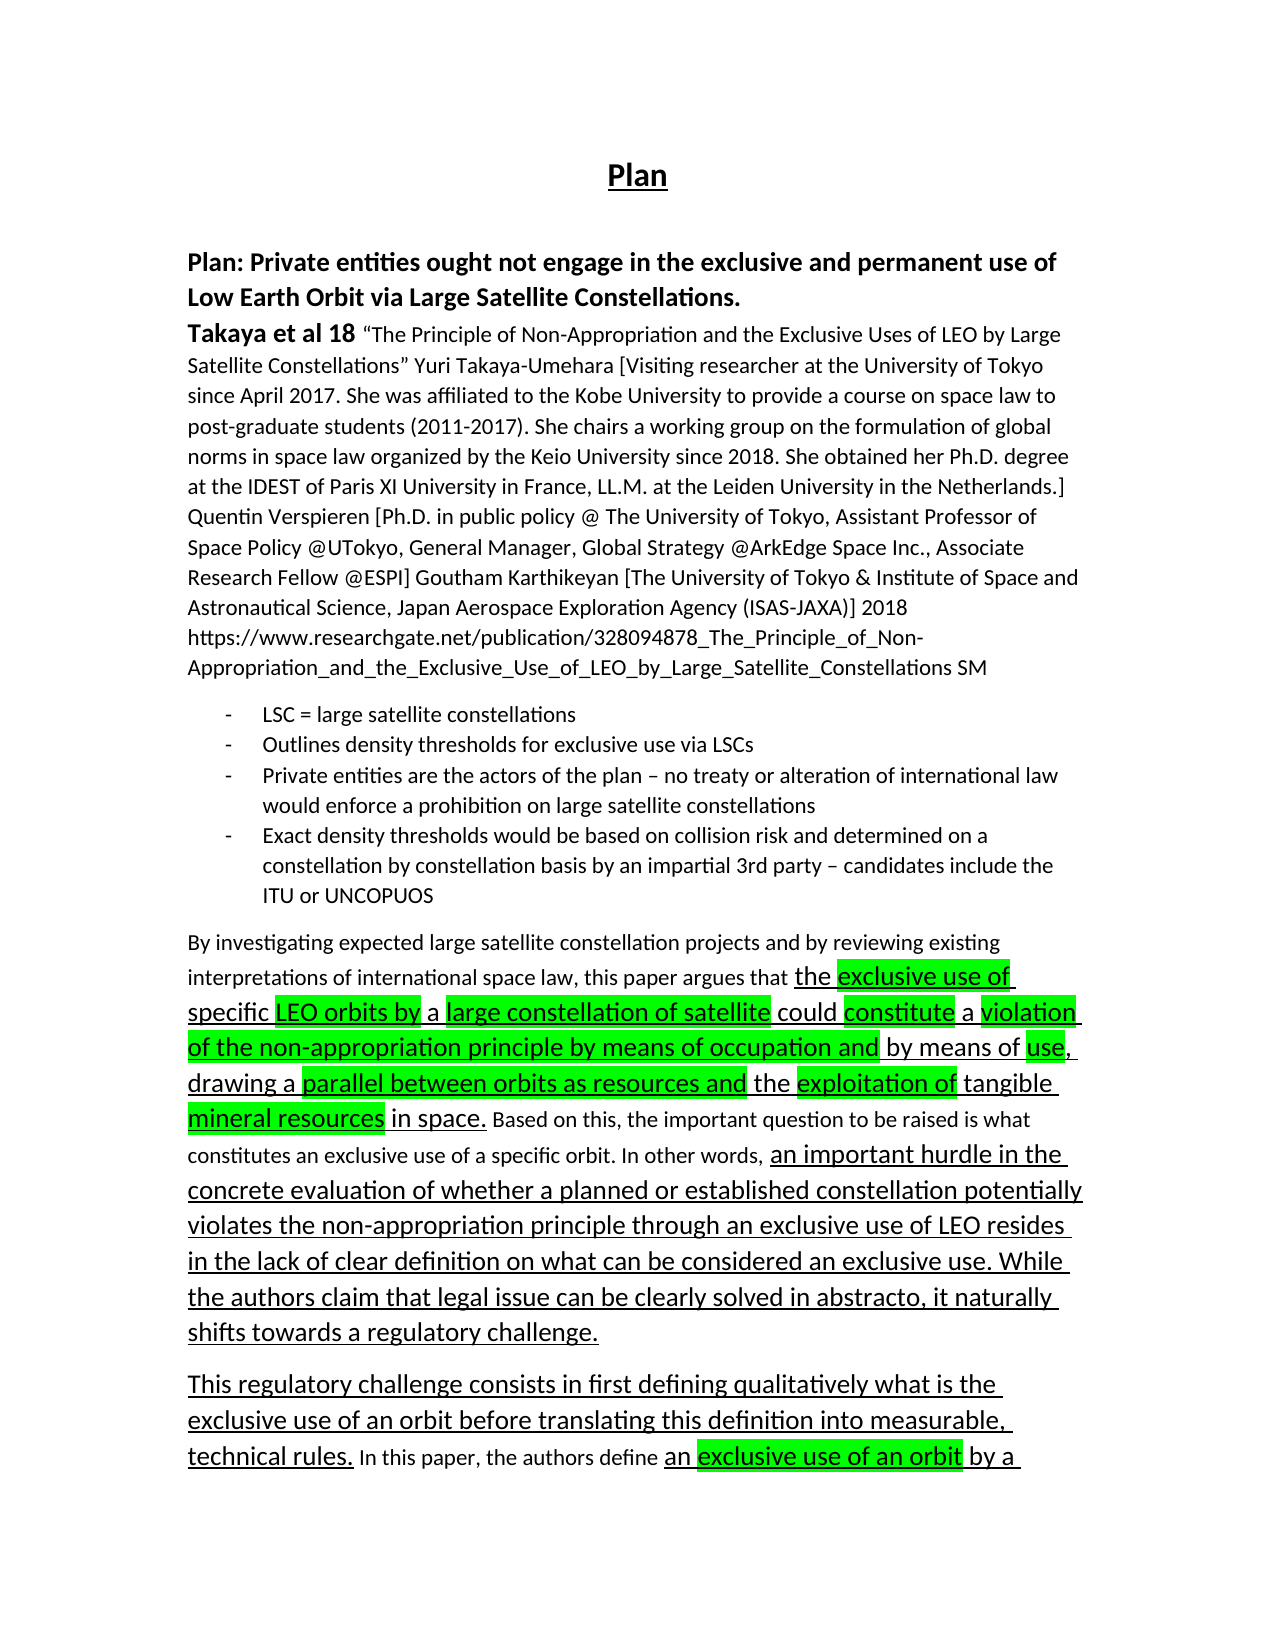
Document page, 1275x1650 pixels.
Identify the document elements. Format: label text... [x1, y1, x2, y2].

text By investigating expected large satellite constellation projects and by reviewing existing interpretations of international space law, this paper argues that the exclusive use of specific LEO orbits by a large constellation of satellite could constitute a violation of the non-appropriation principle by means of occupation and by means of use, drawing a parallel between orbits as resources and the exploitation of tangible mineral resources in space. Based on this, the important question to be raised is what constitutes an exclusive use of a specific orbit. In other words, an important hurdle in the concrete evaluation of whether a planned or established constellation potentially violates the non-appropriation principle through an exclusive use of LEO resides in the lack of clear definition on what can be considered an exclusive use. While the authors claim that legal issue can be clearly solved in abstracto, it naturally shifts towards a regulatory challenge. [187, 928, 1087, 1348]
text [187, 1368, 1087, 1472]
list Outlines density thresholds for exclusive use via LSCs [225, 731, 1087, 759]
list LSC = large satellite constellations [225, 700, 1087, 728]
subtitle Plan [187, 154, 1087, 195]
text Takaya et al 18 “The Principle of Non-Appropriation and the Exclusive Uses of LEO by Large Satellite Constellations” Yuri Takaya-Umehara [Visiting researcher at the University of Tokyo since April 2017. She was affiliated to the Kobe University to provide a course on space law to post-graduate students (2011-2017). She chairs a working group on the formulation of global norms in space law organized by the Keio University since 2018. She obtained her Ph.D. degree at the IDEST of Paris XI University in France, LL.M. at the Leiden University in the Netherlands.] Quentin Verspieren [Ph.D. in public policy @ The University of Tokyo, Assistant Professor of Space Policy @UTokyo, General Manager, Global Strategy @ArkEdge Space Inc., Associate Research Fellow @ESPI] Goutham Karthikeyan [The University of Tokyo & Institute of Space and Astronautical Science, Japan Aerospace Exploration Agency (ISAS-JAXA)] 2018 https://www.researchgate.net/publication/328094878_The_Principle_of_Non-Appropriation_and_the_Exclusive_Use_of_LEO_by_Large_Satellite_Constellations SM [187, 316, 1087, 682]
subtitle Plan: Private entities ought not engage in the exclusive and permanent use of Low Earth Orbit via Large Satellite Constellations. [187, 245, 1087, 314]
list Exact density thresholds would be based on collision risk and determined on a constellation by constellation basis by an impartial 3rd party – candidates include the ITU or UNCOPUOS [225, 821, 1087, 910]
list Private entities are the actors of the plan – no treaty or alteration of international law would enforce a prohibition on large satellite constellations [225, 761, 1087, 819]
